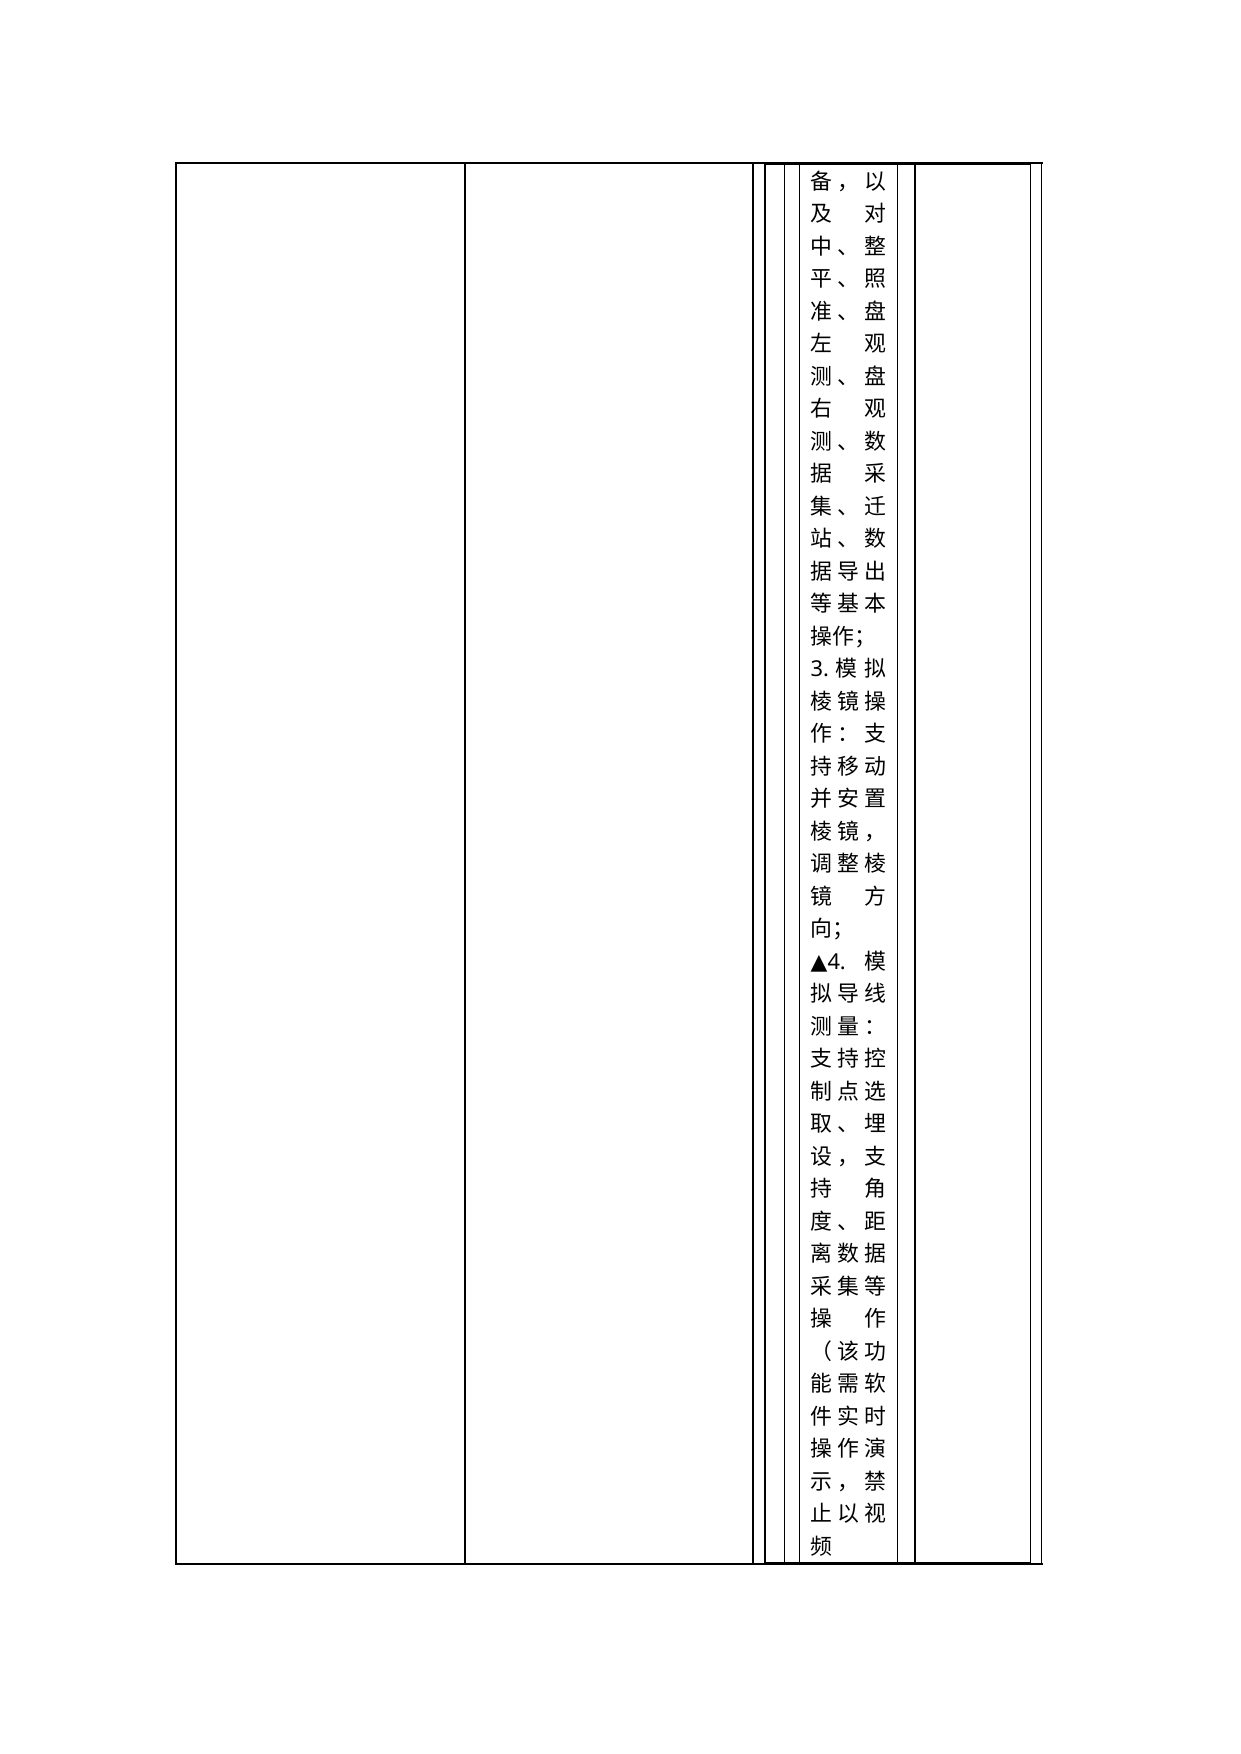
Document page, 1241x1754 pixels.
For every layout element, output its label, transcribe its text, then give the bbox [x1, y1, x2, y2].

table_cell [1031, 164, 1041, 1563]
table_cell [766, 165, 784, 1562]
table_cell [785, 165, 799, 1562]
table_cell [466, 164, 752, 1563]
table_cell [916, 165, 1030, 1562]
table_cell [898, 165, 914, 1562]
table_cell [754, 164, 764, 1563]
table_cell 1 [177, 164, 464, 1563]
table_cell [800, 165, 897, 1562]
